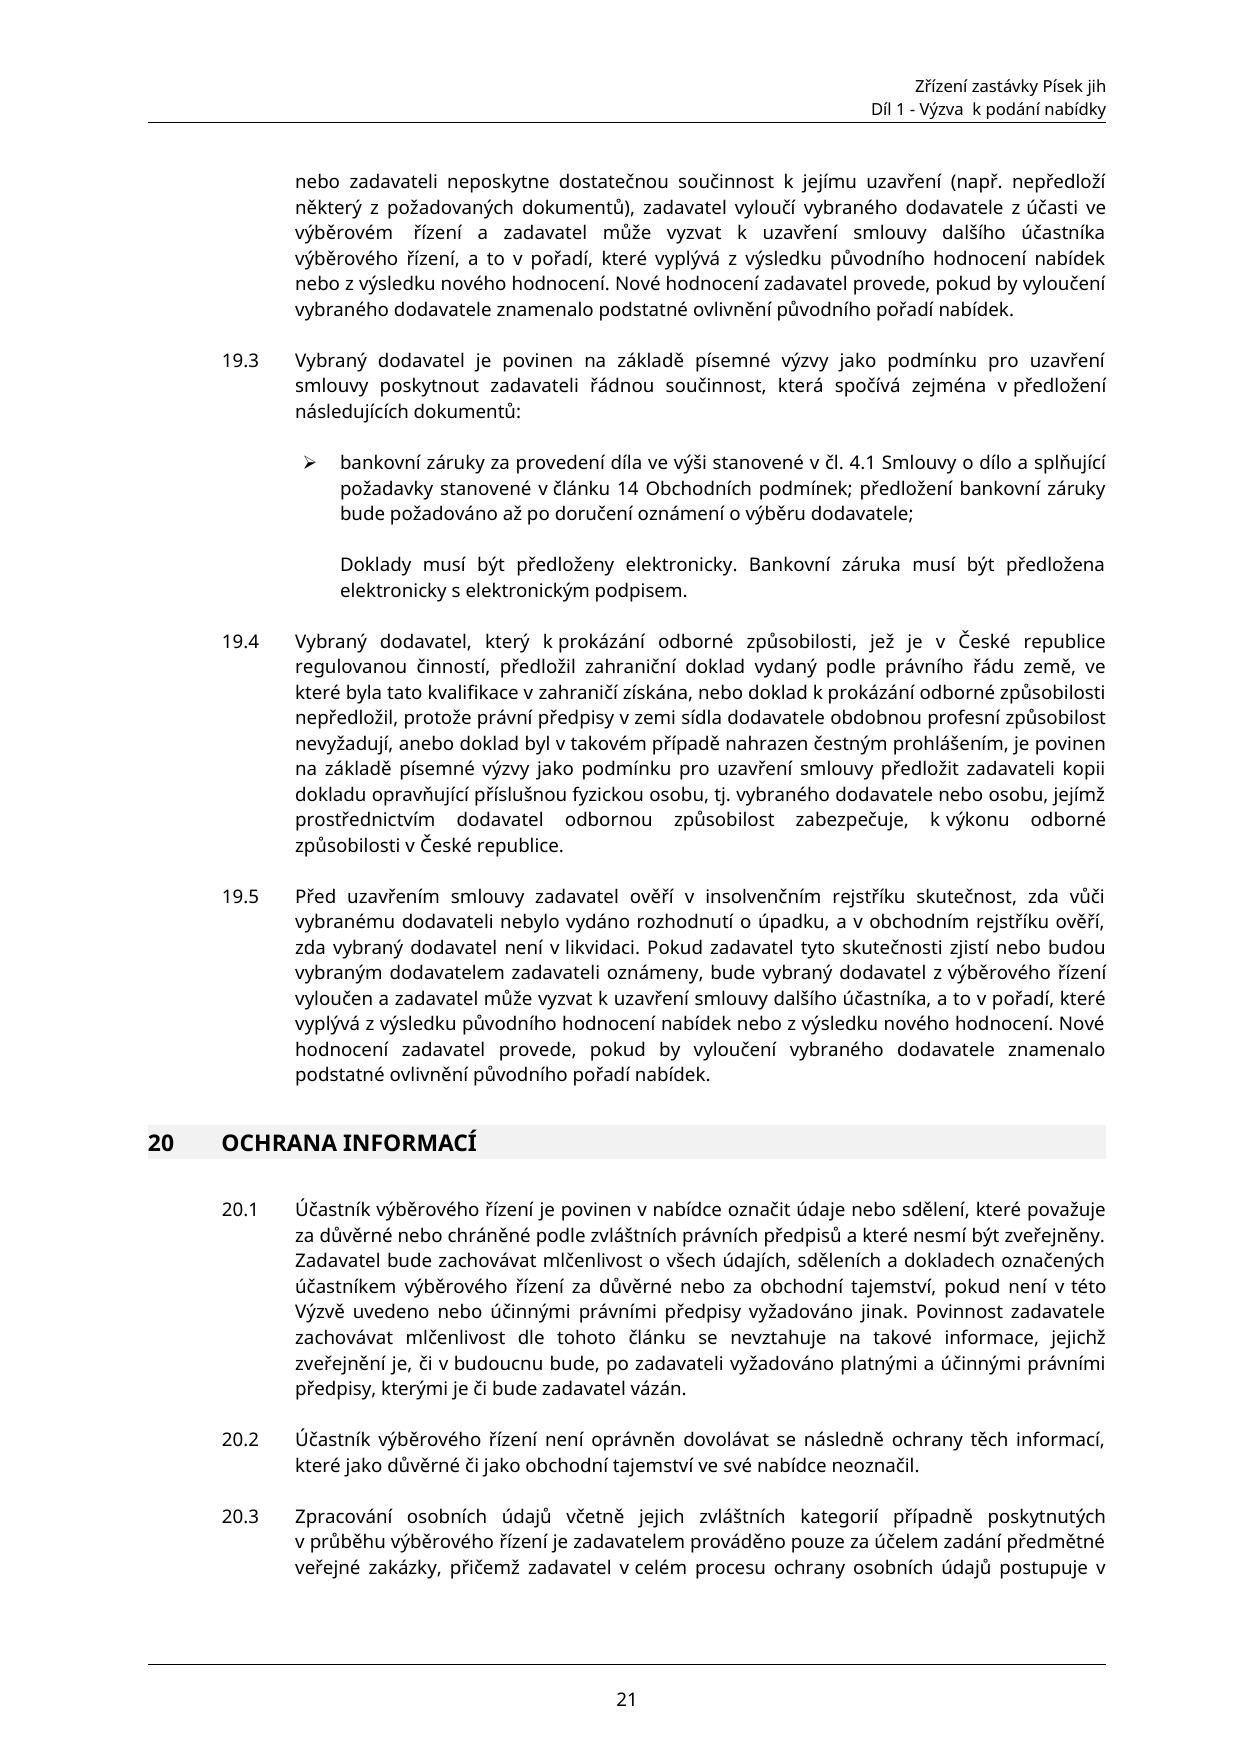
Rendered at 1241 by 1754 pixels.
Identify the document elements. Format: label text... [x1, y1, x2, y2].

list Vybraný dodavatel je povinen na základě písemné výzvy jako podmínku pro uzavření smlouvy poskytnout zadavateli řádnou součinnost, která spočívá zejména v předložení následujících dokumentů: [222, 347, 1106, 424]
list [222, 168, 1106, 322]
list Vybraný dodavatel, který k prokázání odborné způsobilosti, jež je v České republice regulovanou činností, předložil zahraniční doklad vydaný podle právního řádu země, ve které byla tato kvalifikace v zahraničí získána, nebo doklad k prokázání odborné způsobilosti nepředložil, protože právní předpisy v zemi sídla dodavatele obdobnou profesní způsobilost nevyžadují, anebo doklad byl v takovém případě nahrazen čestným prohlášením, je povinen na základě písemné výzvy jako podmínku pro uzavření smlouvy předložit zadavateli kopii dokladu opravňující příslušnou fyzickou osobu, tj. vybraného dodavatele nebo osobu, jejímž prostřednictvím dodavatel odbornou způsobilost zabezpečuje, k výkonu odborné způsobilosti v České republice. [222, 628, 1106, 858]
text Doklady musí být předloženy elektronicky. Bankovní záruka musí být předložena elektronicky s elektronickým podpisem. [340, 551, 1106, 602]
list Účastník výběrového řízení není oprávněn dovolávat se následně ochrany těch informací, které jako důvěrné či jako obchodní tajemství ve své nabídce neoznačil. [222, 1426, 1106, 1477]
subtitle OCHRANA INFORMACÍ [148, 1125, 1106, 1159]
list Účastník výběrového řízení je povinen v nabídce označit údaje nebo sdělení, které považuje za důvěrné nebo chráněné podle zvláštních právních předpisů a které nesmí být zveřejněny. Zadavatel bude zachovávat mlčenlivost o všech údajích, sděleních a dokladech označených účastníkem výběrového řízení za důvěrné nebo za obchodní tajemství, pokud není v této Výzvě uvedeno nebo účinnými právními předpisy vyžadováno jinak. Povinnost zadavatele zachovávat mlčenlivost dle tohoto článku se nevztahuje na takové informace, jejichž zveřejnění je, či v budoucnu bude, po zadavateli vyžadováno platnými a účinnými právními předpisy, kterými je či bude zadavatel vázán. [222, 1197, 1106, 1401]
list bankovní záruky za provedení díla ve výši stanovené v čl. 4.1 Smlouvy o dílo a splňující požadavky stanovené v článku 14 Obchodních podmínek; předložení bankovní záruky bude požadováno až po doručení oznámení o výběru dodavatele; [302, 449, 1106, 526]
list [222, 1503, 1106, 1579]
list Před uzavřením smlouvy zadavatel ověří v insolvenčním rejstříku skutečnost, zda vůči vybranému dodavateli nebylo vydáno rozhodnutí o úpadku, a v obchodním rejstříku ověří, zda vybraný dodavatel není v likvidaci. Pokud zadavatel tyto skutečnosti zjistí nebo budou vybraným dodavatelem zadavateli oznámeny, bude vybraný dodavatel z výběrového řízení vyloučen a zadavatel může vyzvat k uzavření smlouvy dalšího účastníka, a to v pořadí, které vyplývá z výsledku původního hodnocení nabídek nebo z výsledku nového hodnocení. Nové hodnocení zadavatel provede, pokud by vyloučení vybraného dodavatele znamenalo podstatné ovlivnění původního pořadí nabídek. [222, 883, 1106, 1087]
